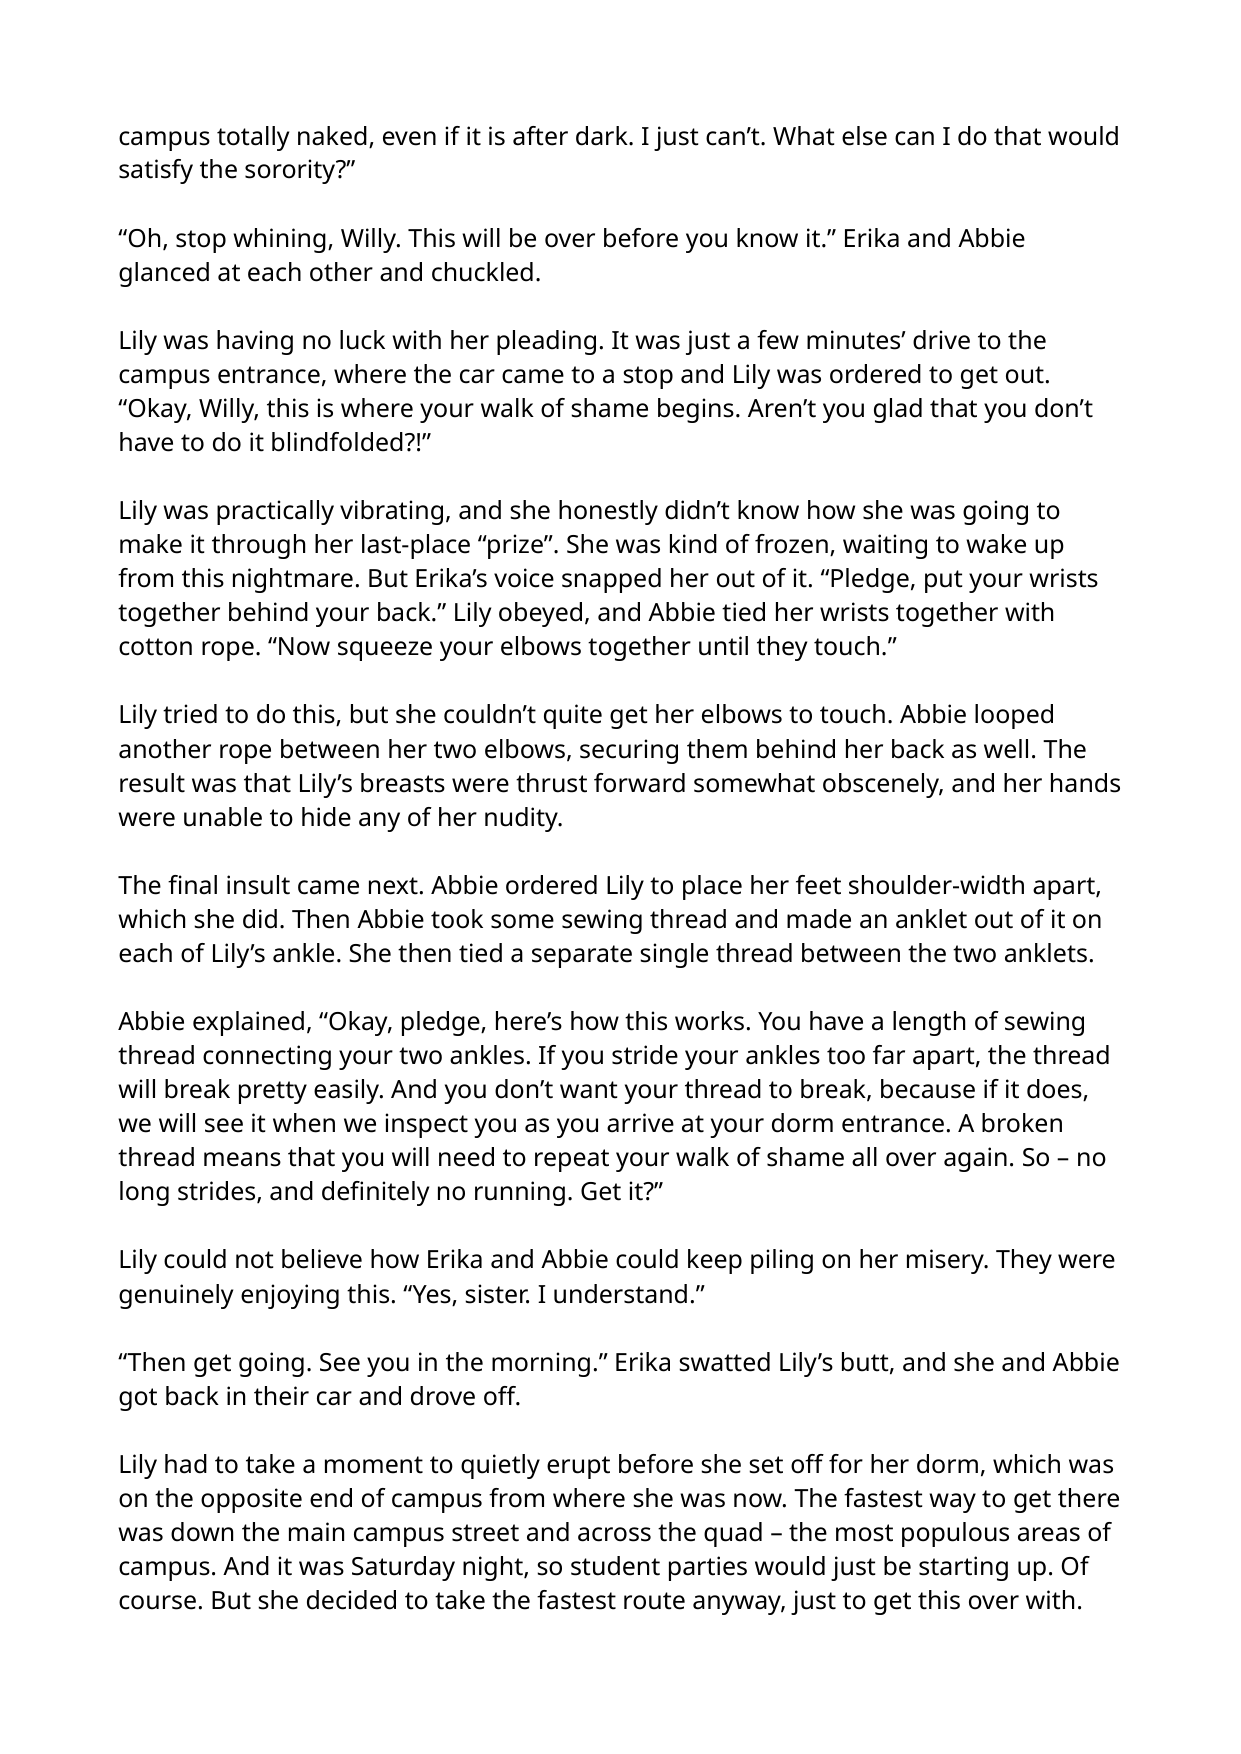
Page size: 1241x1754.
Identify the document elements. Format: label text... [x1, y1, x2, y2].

text Abbie explained, “Okay, pledge, here’s how this works. You have a length of sewing thread connecting your two ankles. If you stride your ankles too far apart, the thread will break pretty easily. And you don’t want your thread to break, because if it does, we will see it when we inspect you as you arrive at your dorm entrance. A broken thread means that you will need to repeat your walk of shame all over again. So – no long strides, and definitely no running. Get it?” [118, 1004, 1122, 1208]
text Lily was having no luck with her pleading. It was just a few minutes’ drive to the campus entrance, where the car came to a stop and Lily was ordered to get out. “Okay, Willy, this is where your walk of shame begins. Aren’t you glad that you don’t have to do it blindfolded?!” [118, 322, 1122, 459]
text Lily had to take a moment to quietly erupt before she set off for her dorm, which was on the opposite end of campus from where she was now. The fastest way to get there was down the main campus street and across the quad – the most populous areas of campus. And it was Saturday night, so student parties would just be starting up. Of course. But she decided to take the fastest route anyway, just to get this over with. [118, 1447, 1122, 1617]
text Lily was practically vibrating, and she honestly didn’t know how she was going to make it through her last-place “prize”. She was kind of frozen, waiting to wake up from this nightmare. But Erika’s voice snapped her out of it. “Pledge, put your wrists together behind your back.” Lily obeyed, and Abbie tied her wrists together with cotton rope. “Now squeeze your elbows together until they touch.” [118, 493, 1122, 663]
text Lily could not believe how Erika and Abbie could keep piling on her misery. They were genuinely enjoying this. “Yes, sister. I understand.” [118, 1242, 1122, 1310]
text “Then get going. See you in the morning.” Erika swatted Lily’s butt, and she and Abbie got back in their car and drove off. [118, 1344, 1122, 1412]
text The final insult came next. Abbie ordered Lily to place her feet shoulder-width apart, which she did. Then Abbie took some sewing thread and made an anklet out of it on each of Lily’s ankle. She then tied a separate single thread between the two anklets. [118, 867, 1122, 970]
text “Oh, stop whining, Willy. This will be over before you know it.” Erika and Abbie glanced at each other and chuckled. [118, 220, 1122, 288]
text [118, 118, 1122, 186]
text Lily tried to do this, but she couldn’t quite get her elbows to touch. Abbie looped another rope between her two elbows, securing them behind her back as well. The result was that Lily’s breasts were thrust forward somewhat obscenely, and her hands were unable to hide any of her nudity. [118, 697, 1122, 833]
